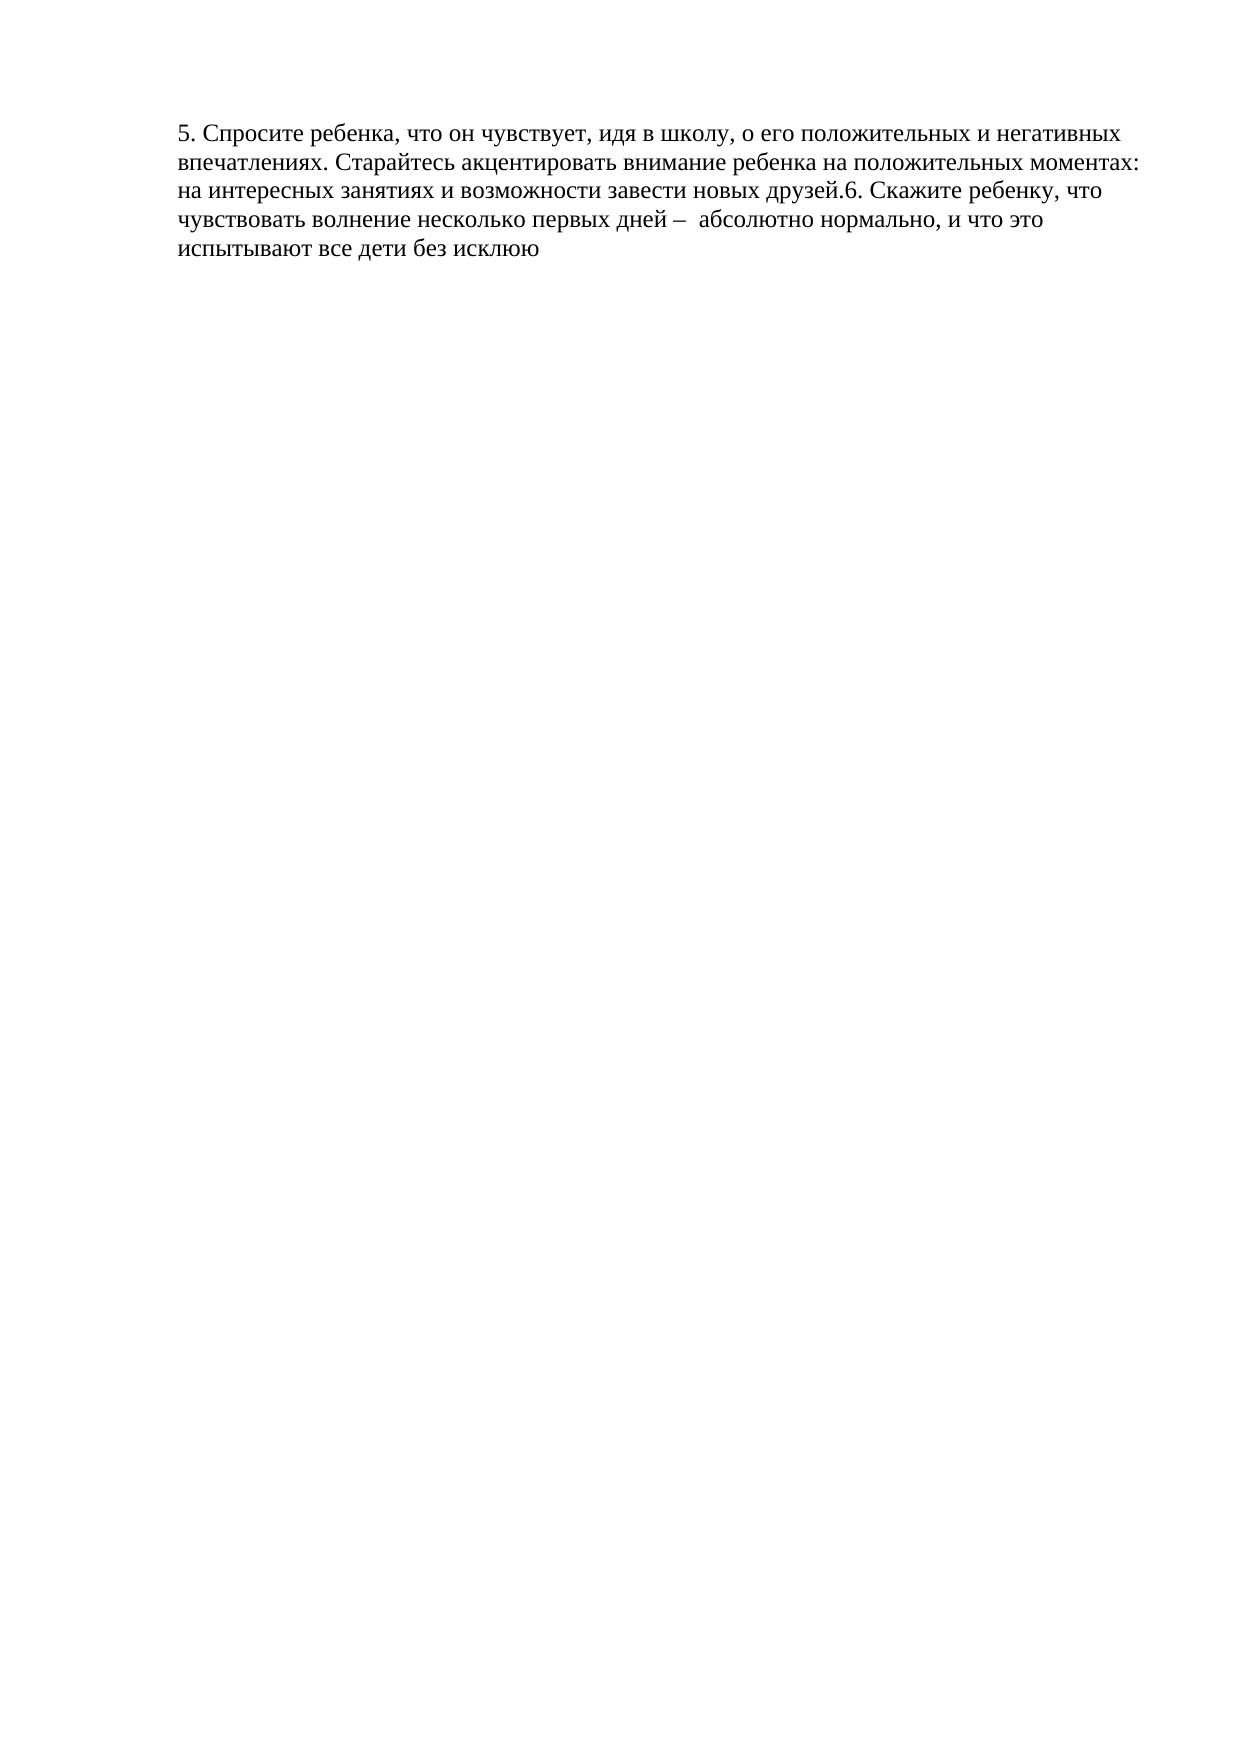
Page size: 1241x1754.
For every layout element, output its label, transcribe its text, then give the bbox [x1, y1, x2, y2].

text 5. Спросите ребенка, что он чувствует, идя в школу, о его положительных и негативных впечатлениях. Старайтесь акцентировать внимание ребенка на положительных моментах: на интересных занятиях и возможности завести новых друзей.6. Скажите ребенку, что чувствовать волнение несколько первых дней – абсолютно нормально, и что это испытывают все дети без исклюю [177, 118, 1152, 262]
